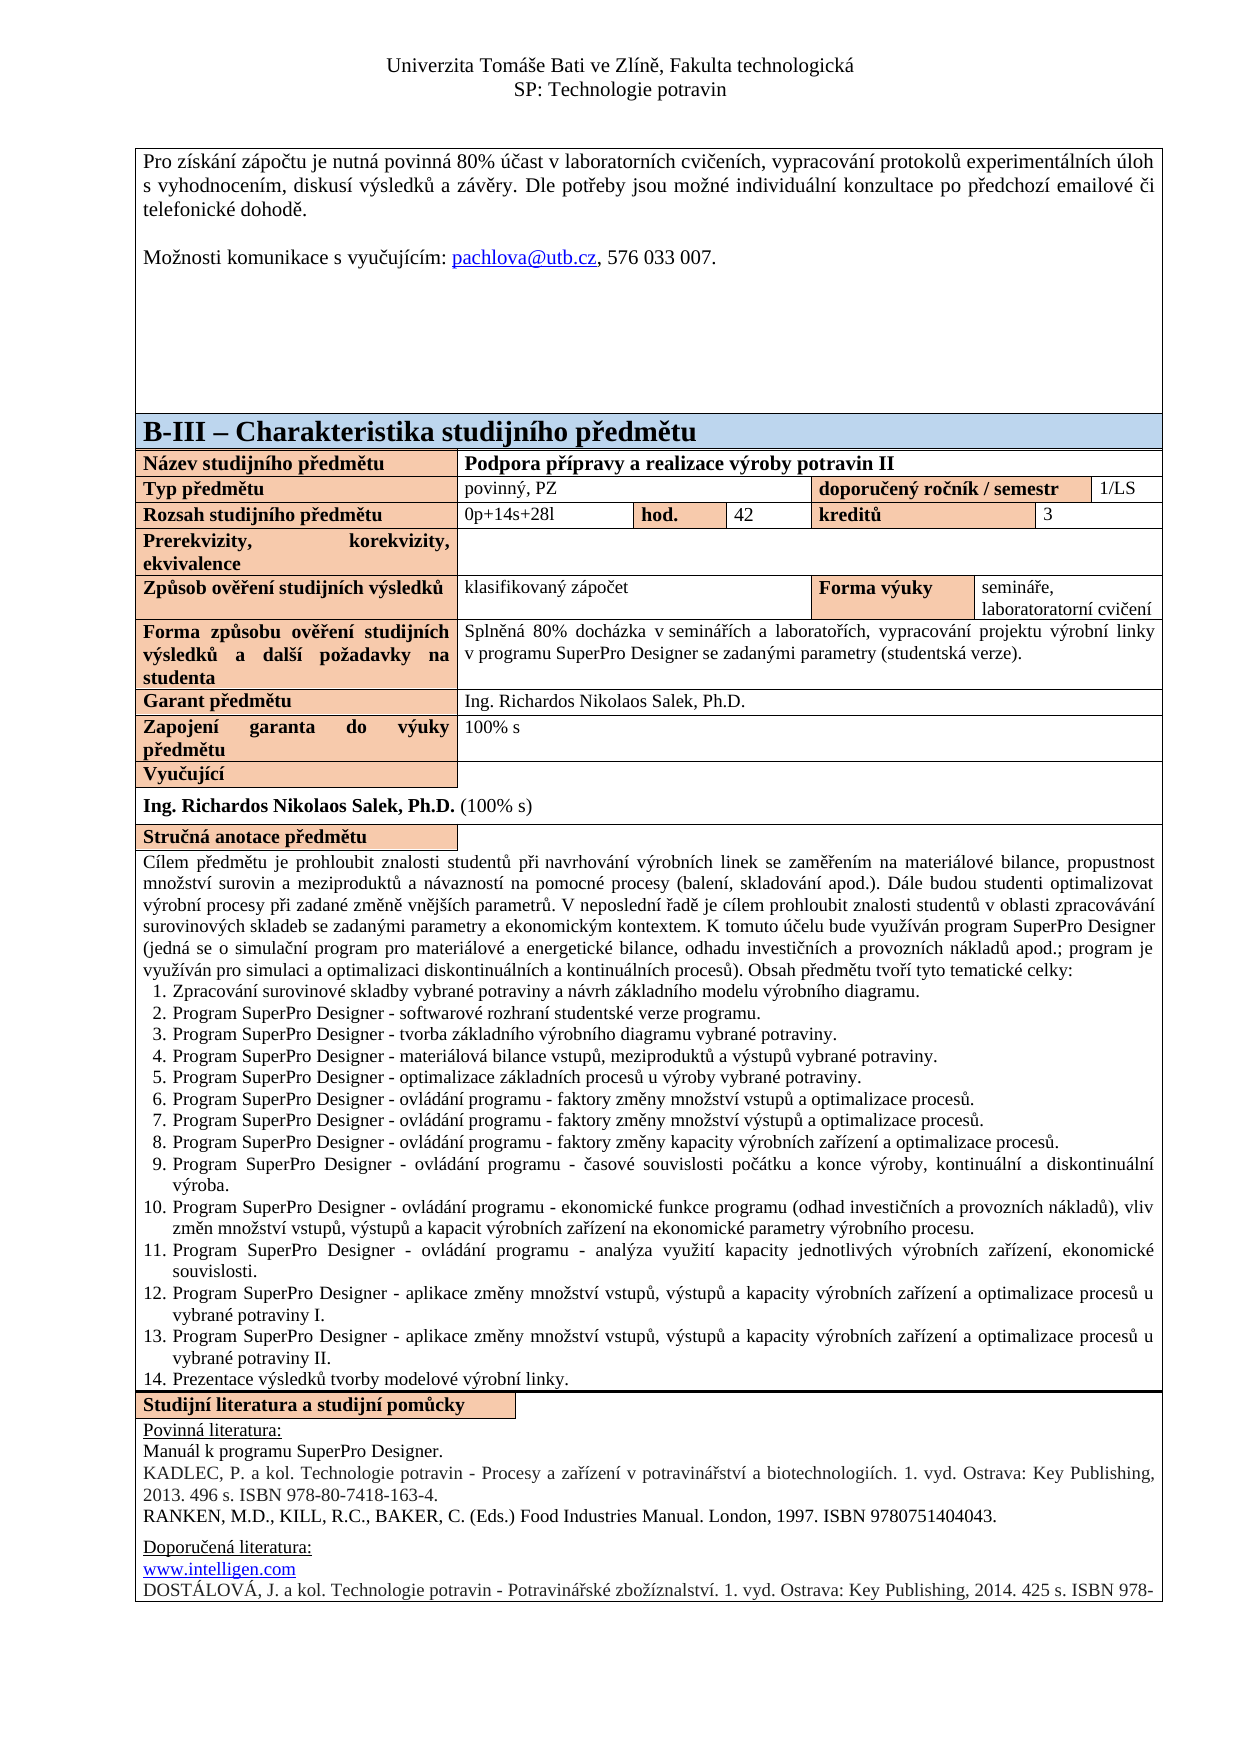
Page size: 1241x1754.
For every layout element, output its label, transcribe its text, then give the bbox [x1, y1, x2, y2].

table_cell Vyučující [136, 762, 457, 787]
table_cell Zapojení garanta do výuky předmětu [136, 716, 457, 761]
table_cell povinný, PZ [458, 477, 811, 502]
table_cell 42 [727, 503, 811, 528]
table_cell Forma výuky [812, 576, 974, 619]
table_cell [458, 825, 1162, 849]
table_cell Pro získání zápočtu je nutná povinná 80% účast v laboratorních cvičeních, vypracování protokolů experimentálních úloh s vyhodnocením, diskusí výsledků a závěry. Dle potřeby jsou možné individuální konzultace po předchozí emailové či telefonické dohodě. Možnosti komunikace s vyučujícím: pachlova@utb.cz, 576 033 007. [136, 149, 1162, 413]
table_cell Garant předmětu [136, 690, 457, 714]
table_cell Rozsah studijního předmětu [136, 503, 457, 528]
table_cell Prerekvizity, korekvizity, ekvivalence [136, 529, 457, 575]
table_cell Ing. Richardos Nikolaos Salek, Ph.D. [458, 690, 1162, 714]
table_cell [516, 1393, 1162, 1418]
table_cell 0p+14s+28l [458, 503, 633, 528]
table_cell Forma způsobu ověření studijních výsledků a další požadavky na studenta [136, 620, 457, 688]
table_cell Způsob ověření studijních výsledků [136, 576, 457, 619]
table_cell Cílem předmětu je prohloubit znalosti studentů při navrhování výrobních linek se zaměřením na materiálové bilance, propustnost množství surovin a meziproduktů a návazností na pomocné procesy (balení, skladování apod.). Dále budou studenti optimalizovat výrobní procesy při zadané změně vnějších parametrů. V neposlední řadě je cílem prohloubit znalosti studentů v oblasti zpracovávání surovinových skladeb se zadanými parametry a ekonomickým kontextem. K tomuto účelu bude využíván program SuperPro Designer (jedná se o simulační program pro materiálové a energetické bilance, odhadu investičních a provozních nákladů apod.; program je využíván pro simulaci a optimalizaci diskontinuálních a kontinuálních procesů). Obsah předmětu tvoří tyto tematické celky: Zpracování surovinové skladby vybrané potraviny a návrh základního modelu výrobního diagramu. Program SuperPro Designer - softwarové rozhraní studentské verze programu. Program SuperPro Designer - tvorba základního výrobního diagramu vybrané potraviny. Program SuperPro Designer - materiálová bilance vstupů, meziproduktů a výstupů vybrané potraviny. Program SuperPro Designer - optimalizace základních procesů u výroby vybrané potraviny. Program SuperPro Designer - ovládání programu - faktory změny množství vstupů a optimalizace procesů. Program SuperPro Designer - ovládání programu - faktory změny množství výstupů a optimalizace procesů. Program SuperPro Designer - ovládání programu - faktory změny kapacity výrobních zařízení a optimalizace procesů. Program SuperPro Designer - ovládání programu - časové souvislosti počátku a konce výroby, kontinuální a diskontinuální výroba. Program SuperPro Designer - ovládání programu - ekonomické funkce programu (odhad investičních a provozních nákladů), vliv změn množství vstupů, výstupů a kapacit výrobních zařízení na ekonomické parametry výrobního procesu. Program SuperPro Designer - ovládání programu - analýza využití kapacity jednotlivých výrobních zařízení, ekonomické souvislosti. Program SuperPro Designer - aplikace změny množství vstupů, výstupů a kapacity výrobních zařízení a optimalizace procesů u vybrané potraviny I. Program SuperPro Designer - aplikace změny množství vstupů, výstupů a kapacity výrobních zařízení a optimalizace procesů u vybrané potraviny II. Prezentace výsledků tvorby modelové výrobní linky. [136, 850, 1162, 1390]
table_cell semináře, laboratoratorní cvičení [975, 576, 1162, 619]
table_cell 3 [1036, 503, 1162, 528]
table_cell Typ předmětu [136, 477, 457, 502]
table_cell B-III – Charakteristika studijního předmětu [136, 414, 1162, 448]
table_cell Studijní literatura a studijní pomůcky [136, 1393, 515, 1418]
table_cell 100% s [458, 716, 1162, 761]
table_cell Ing. Richardos Nikolaos Salek, Ph.D. (100% s) [136, 787, 1162, 823]
table_cell Splněná 80% docházka v seminářích a laboratořích, vypracování projektu výrobní linky v programu SuperPro Designer se zadanými parametry (studentská verze). [458, 620, 1162, 688]
table_cell Název studijního předmětu [136, 451, 457, 476]
table_cell [458, 529, 1162, 575]
table_cell klasifikovaný zápočet [458, 576, 811, 619]
table_cell doporučený ročník / semestr [812, 477, 1091, 502]
table_cell hod. [634, 503, 726, 528]
table_cell Stručná anotace předmětu [136, 825, 457, 849]
table_cell Podpora přípravy a realizace výroby potravin II [458, 451, 1162, 476]
table_cell kreditů [812, 503, 1035, 528]
table_cell 1/LS [1092, 477, 1162, 502]
table_cell [458, 762, 1162, 787]
